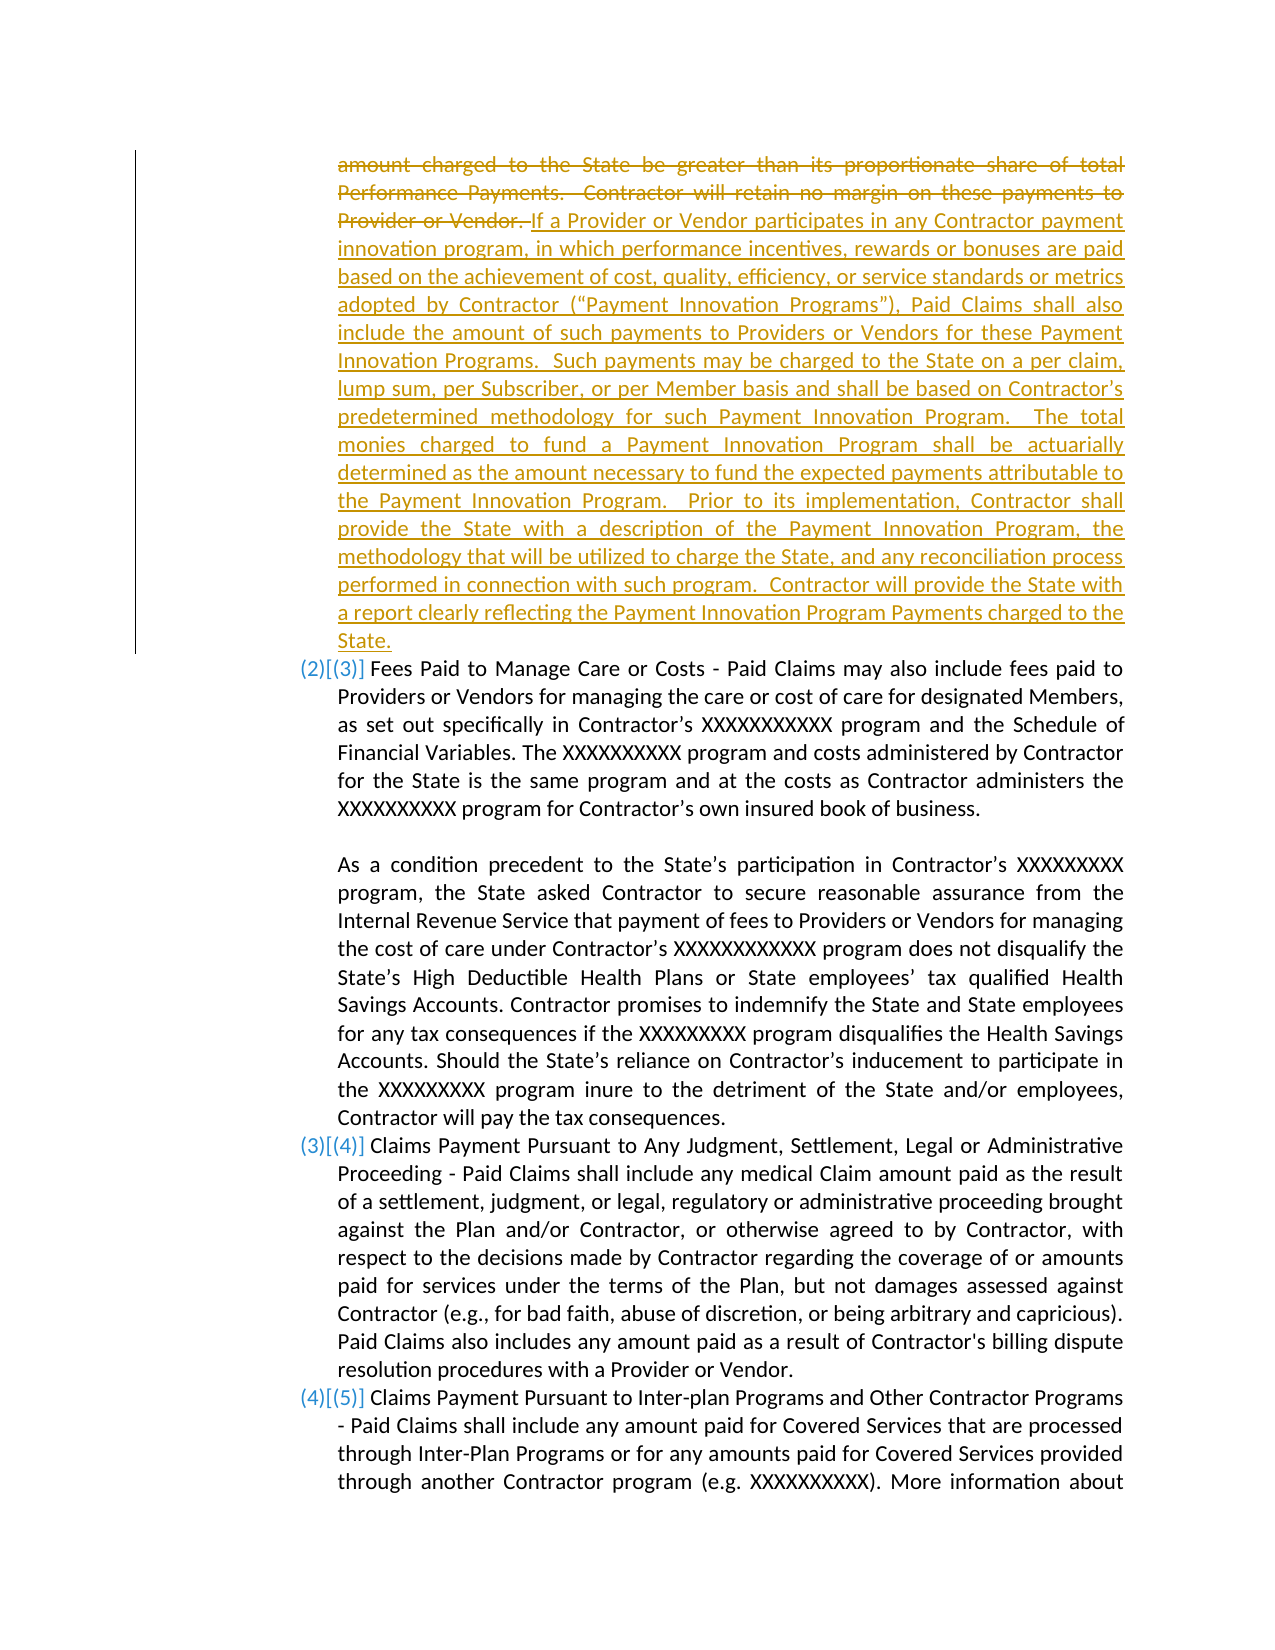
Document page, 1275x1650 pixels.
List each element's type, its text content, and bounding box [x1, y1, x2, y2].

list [300, 1383, 1125, 1495]
list P - [300, 150, 1125, 654]
list Fees Paid to Manage Care or Costs - Paid Claims may also include fees paid to Providers or Vendors for managing the care or cost of care for designated Members, as set out specifically in Contractor’s XXXXXXXXXXX program and the Schedule of Financial Variables. The XXXXXXXXXX program and costs administered by Contractor for the State is the same program and at the costs as Contractor administers the XXXXXXXXXX program for Contractor’s own insured book of business. [300, 654, 1125, 822]
list Claims Payment Pursuant to Any Judgment, Settlement, Legal or Administrative Proceeding - Paid Claims shall include any medical Claim amount paid as the result of a settlement, judgment, or legal, regulatory or administrative proceeding brought against the Plan and/or Contractor, or otherwise agreed to by Contractor, with respect to the decisions made by Contractor regarding the coverage of or amounts paid for services under the terms of the Plan, but not damages assessed against Contractor (e.g., for bad faith, abuse of discretion, or being arbitrary and capricious). Paid Claims also includes any amount paid as a result of Contractor's billing dispute resolution procedures with a Provider or Vendor. [300, 1131, 1125, 1383]
text As a condition precedent to the State’s participation in Contractor’s XXXXXXXXX program, the State asked Contractor to secure reasonable assurance from the Internal Revenue Service that payment of fees to Providers or Vendors for managing the cost of care under Contractor’s XXXXXXXXXXXX program does not disqualify the State’s High Deductible Health Plans or State employees’ tax qualified Health Savings Accounts. Contractor promises to indemnify the State and State employees for any tax consequences if the XXXXXXXXX program disqualifies the Health Savings Accounts. Should the State’s reliance on Contractor’s inducement to participate in the XXXXXXXXX program inure to the detriment of the State and/or employees, Contractor will pay the tax consequences. [337, 851, 1125, 1131]
